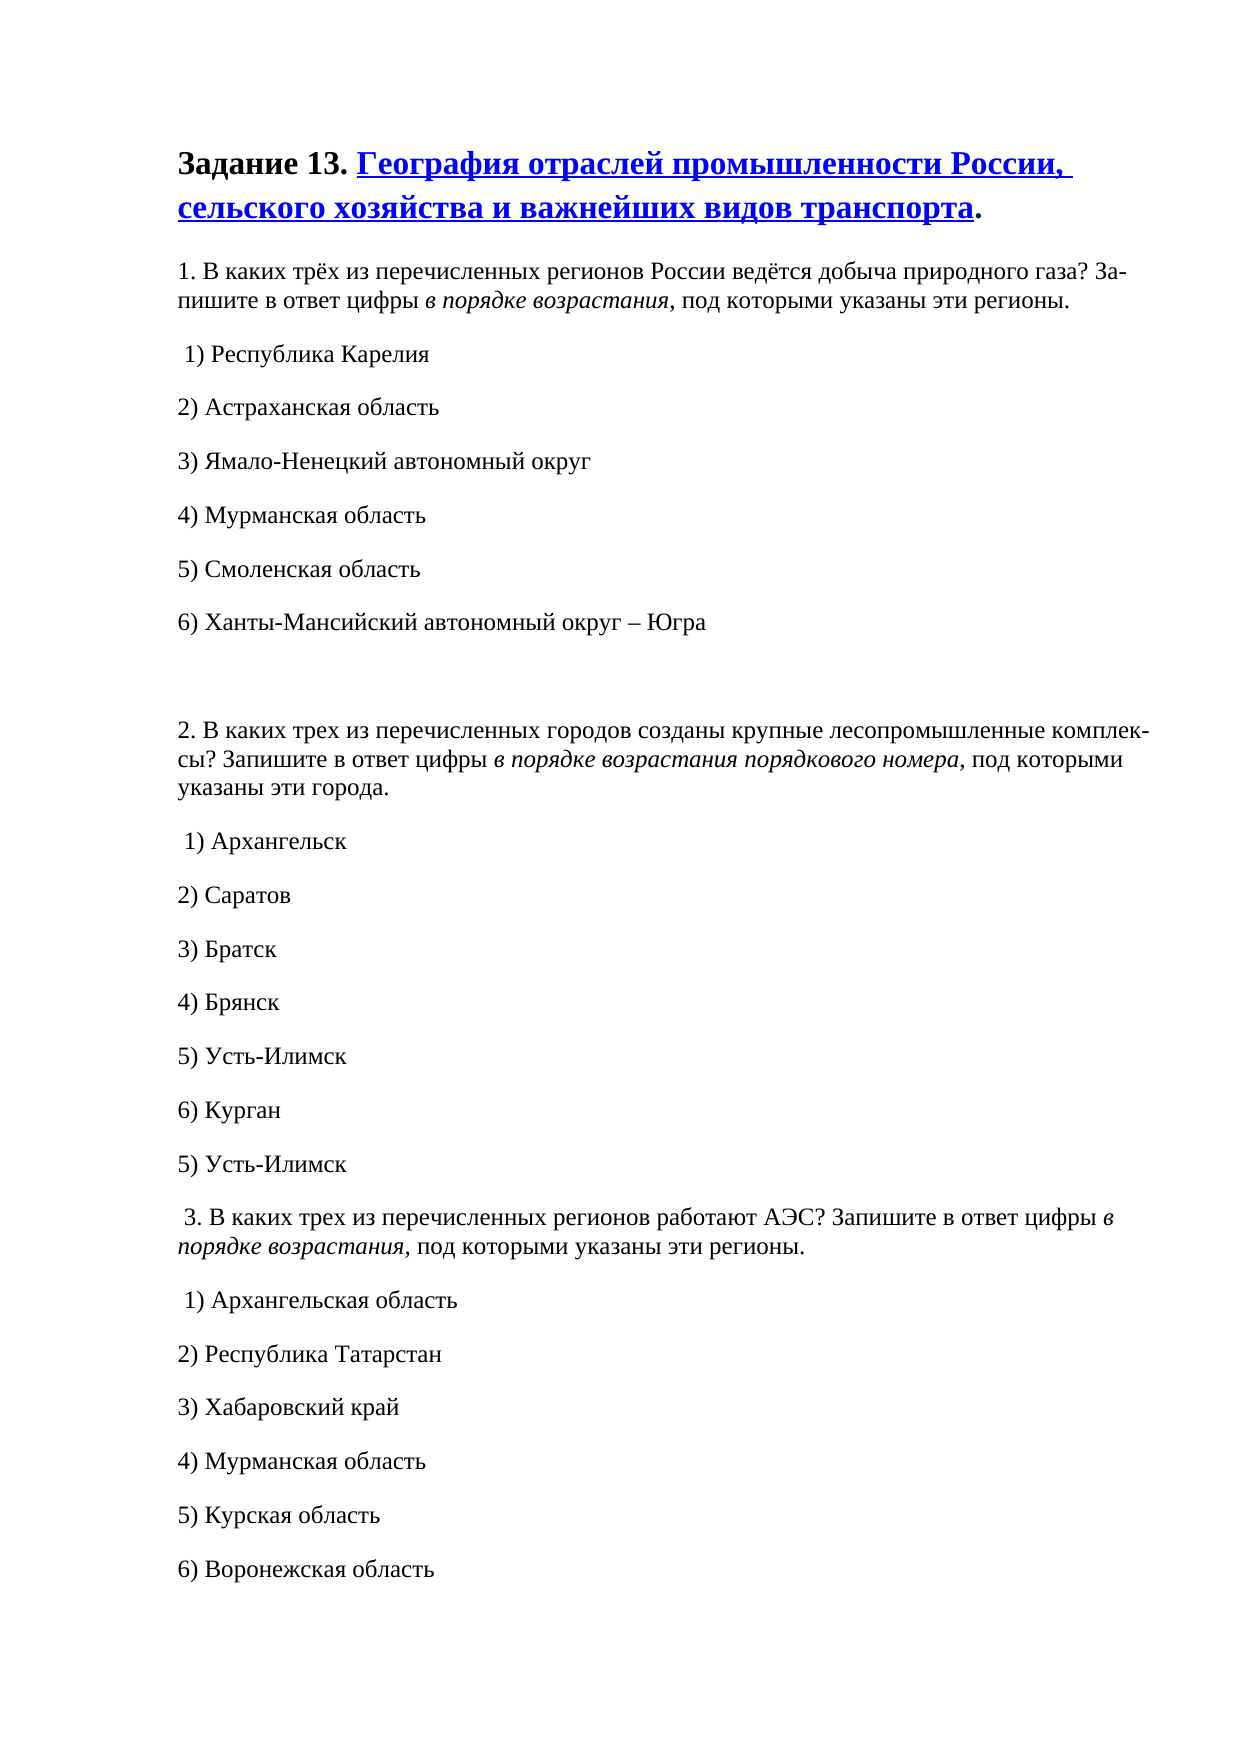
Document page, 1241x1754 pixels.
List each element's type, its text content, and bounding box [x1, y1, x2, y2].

text 5) Усть-Илимск [177, 1041, 1152, 1070]
text 1. В каких трёх из перечисленных регионов России ведётся добыча природного газа? Запишите в ответ цифры в порядке возрастания, под которыми указаны эти регионы. [177, 256, 1152, 314]
text 5) Курская область [177, 1500, 1152, 1529]
text 6) Курган [177, 1095, 1152, 1124]
text 3. В каких трех из перечисленных регионов работают АЭС? Запишите в ответ цифры в порядке возрастания, под которыми указаны эти регионы. [177, 1202, 1152, 1260]
text 1) Архангельск [177, 826, 1152, 855]
text 3) Братск [177, 934, 1152, 962]
text 2) Республика Татарстан [177, 1339, 1152, 1367]
text 4) Мурманская область [177, 1446, 1152, 1475]
text 2) Саратов [177, 880, 1152, 909]
text 5) Усть-Илимск [177, 1149, 1152, 1177]
text 3) Ямало-Ненецкий автономный округ [177, 446, 1152, 475]
text 2. В каких трех из перечисленных городов созданы крупные лесопромышленные комплексы? Запишите в ответ цифры в порядке возрастания порядкового номера, под которыми указаны эти города. [177, 715, 1152, 801]
text 1) Республика Карелия [177, 339, 1152, 367]
text 5) Смоленская область [177, 554, 1152, 582]
text 3) Хабаровский край [177, 1392, 1152, 1421]
text Задание 13. География отраслей промышленности России, сельского хозяйства и важнейших видов транспорта. [177, 143, 1152, 226]
text 4) Брянск [177, 987, 1152, 1016]
text 2) Астраханская область [177, 392, 1152, 421]
text 6) Воронежская область [177, 1554, 1152, 1582]
text 4) Мурманская область [177, 500, 1152, 529]
text 6) Ханты-Мансийский автономный округ – Югра [177, 607, 1152, 636]
text 1) Архангельская область [177, 1285, 1152, 1314]
